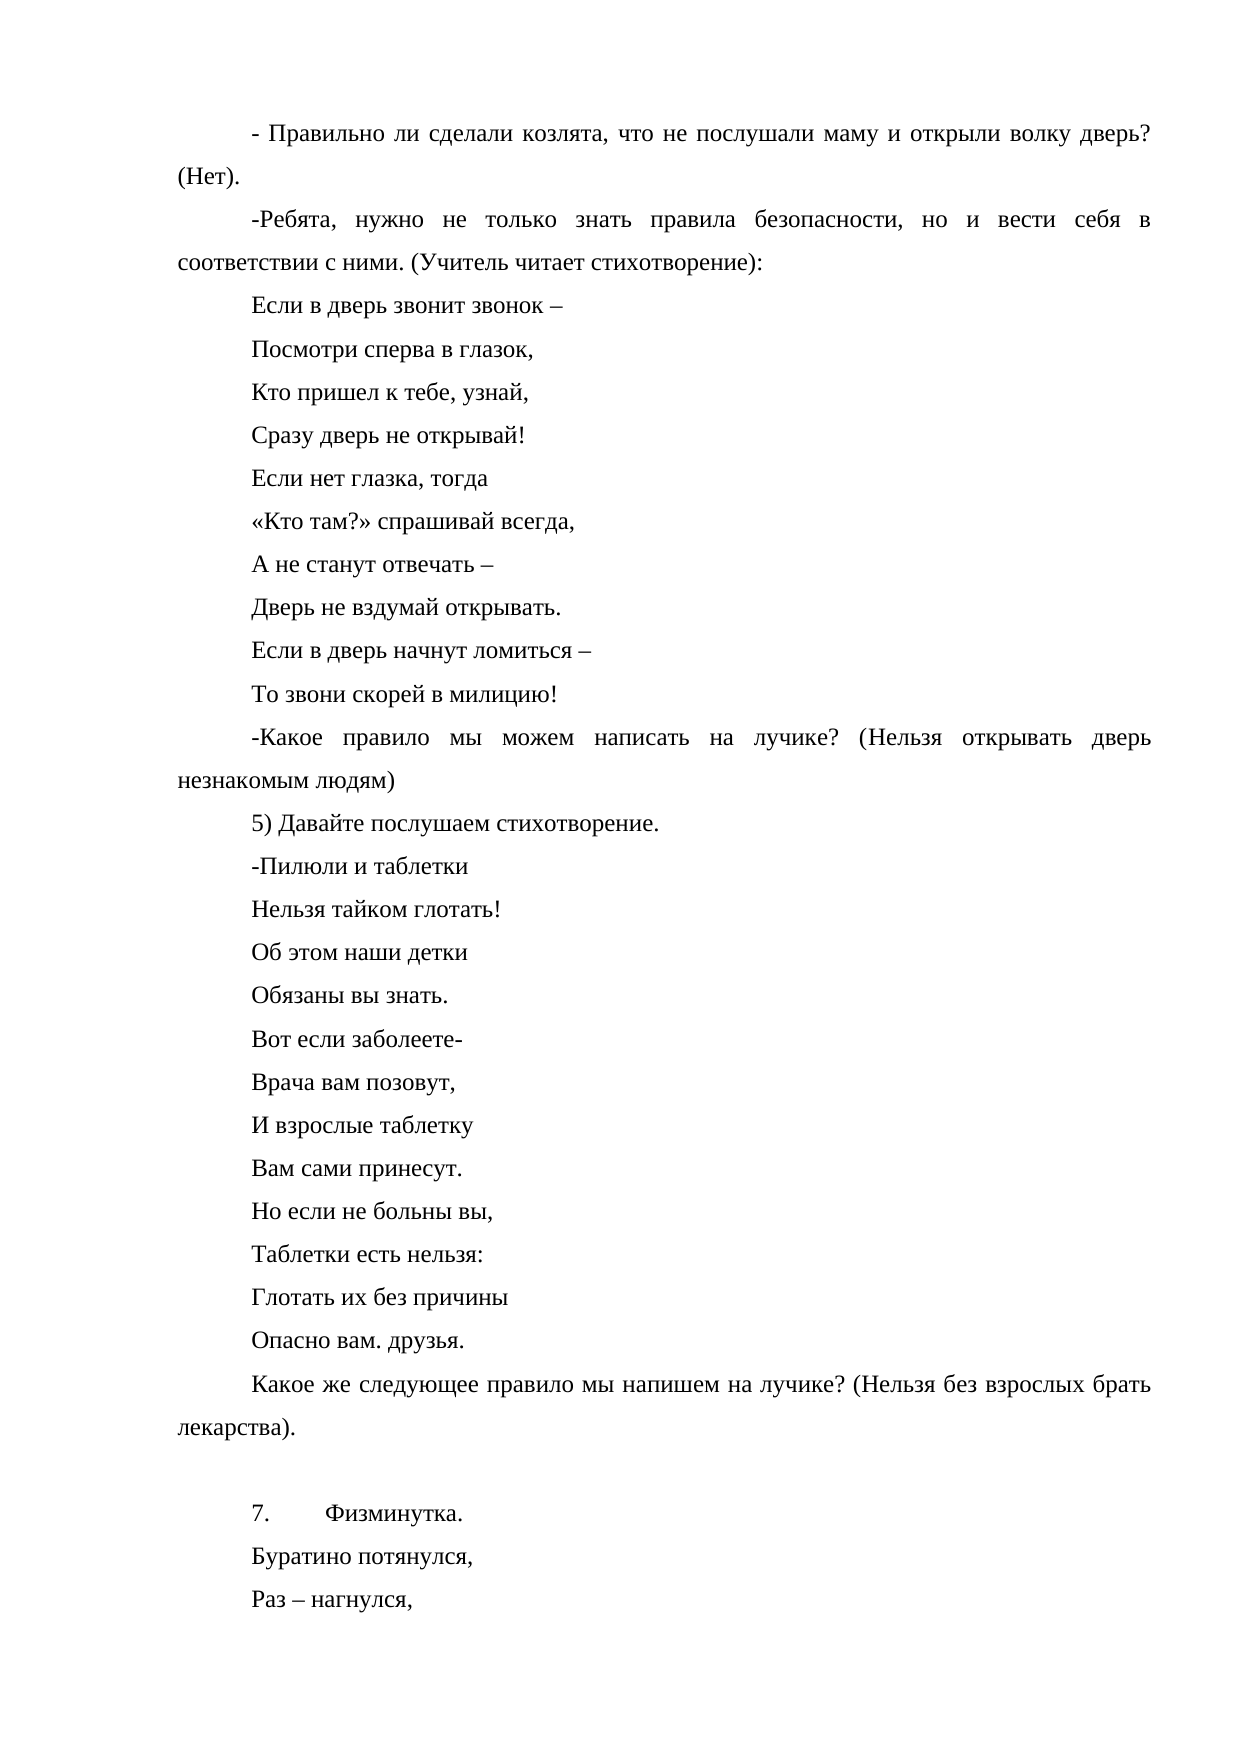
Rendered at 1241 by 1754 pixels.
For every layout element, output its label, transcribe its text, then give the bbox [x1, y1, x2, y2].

text -Пилюли и таблетки [177, 851, 1152, 880]
text Таблетки есть нельзя: [177, 1239, 1152, 1268]
text -Ребята, нужно не только знать правила безопасности, но и вести себя в соответствии с ними. (Учитель читает стихотворение): [177, 204, 1152, 276]
text Дверь не вздумай открывать. [177, 592, 1152, 621]
text И взрослые таблетку [177, 1110, 1152, 1139]
text Об этом наши детки [177, 937, 1152, 966]
text Раз – нагнулся, [177, 1584, 1152, 1613]
text Кто пришел к тебе, узнай, [177, 377, 1152, 406]
text Вам сами принесут. [177, 1153, 1152, 1182]
text Врача вам позовут, [177, 1067, 1152, 1096]
text «Кто там?» спрашивай всегда, [177, 506, 1152, 535]
text Какое же следующее правило мы напишем на лучике? (Нельзя без взрослых брать лекарства). [177, 1369, 1152, 1441]
text Но если не больны вы, [177, 1196, 1152, 1225]
text А не станут отвечать – [177, 549, 1152, 578]
text Посмотри сперва в глазок, [177, 334, 1152, 362]
text Нельзя тайком глотать! [177, 894, 1152, 923]
text Обязаны вы знать. [177, 981, 1152, 1009]
text 5) Давайте послушаем стихотворение. [177, 808, 1152, 837]
text -Какое правило мы можем написать на лучике? (Нельзя открывать дверь незнакомым людям) [177, 722, 1152, 794]
text - Правильно ли сделали козлята, что не послушали маму и открыли волку дверь? (Нет). [177, 118, 1152, 190]
text Если в дверь звонит звонок – [177, 291, 1152, 319]
text Вот если заболеете- [177, 1024, 1152, 1052]
text То звони скорей в милицию! [177, 679, 1152, 707]
text Сразу дверь не открывай! [177, 420, 1152, 449]
list Физминутка. [177, 1498, 1152, 1527]
text Буратино потянулся, [177, 1541, 1152, 1570]
text Глотать их без причины [177, 1282, 1152, 1311]
text Опасно вам. друзья. [177, 1326, 1152, 1354]
text Если в дверь начнут ломиться – [177, 636, 1152, 664]
text Если нет глазка, тогда [177, 463, 1152, 492]
